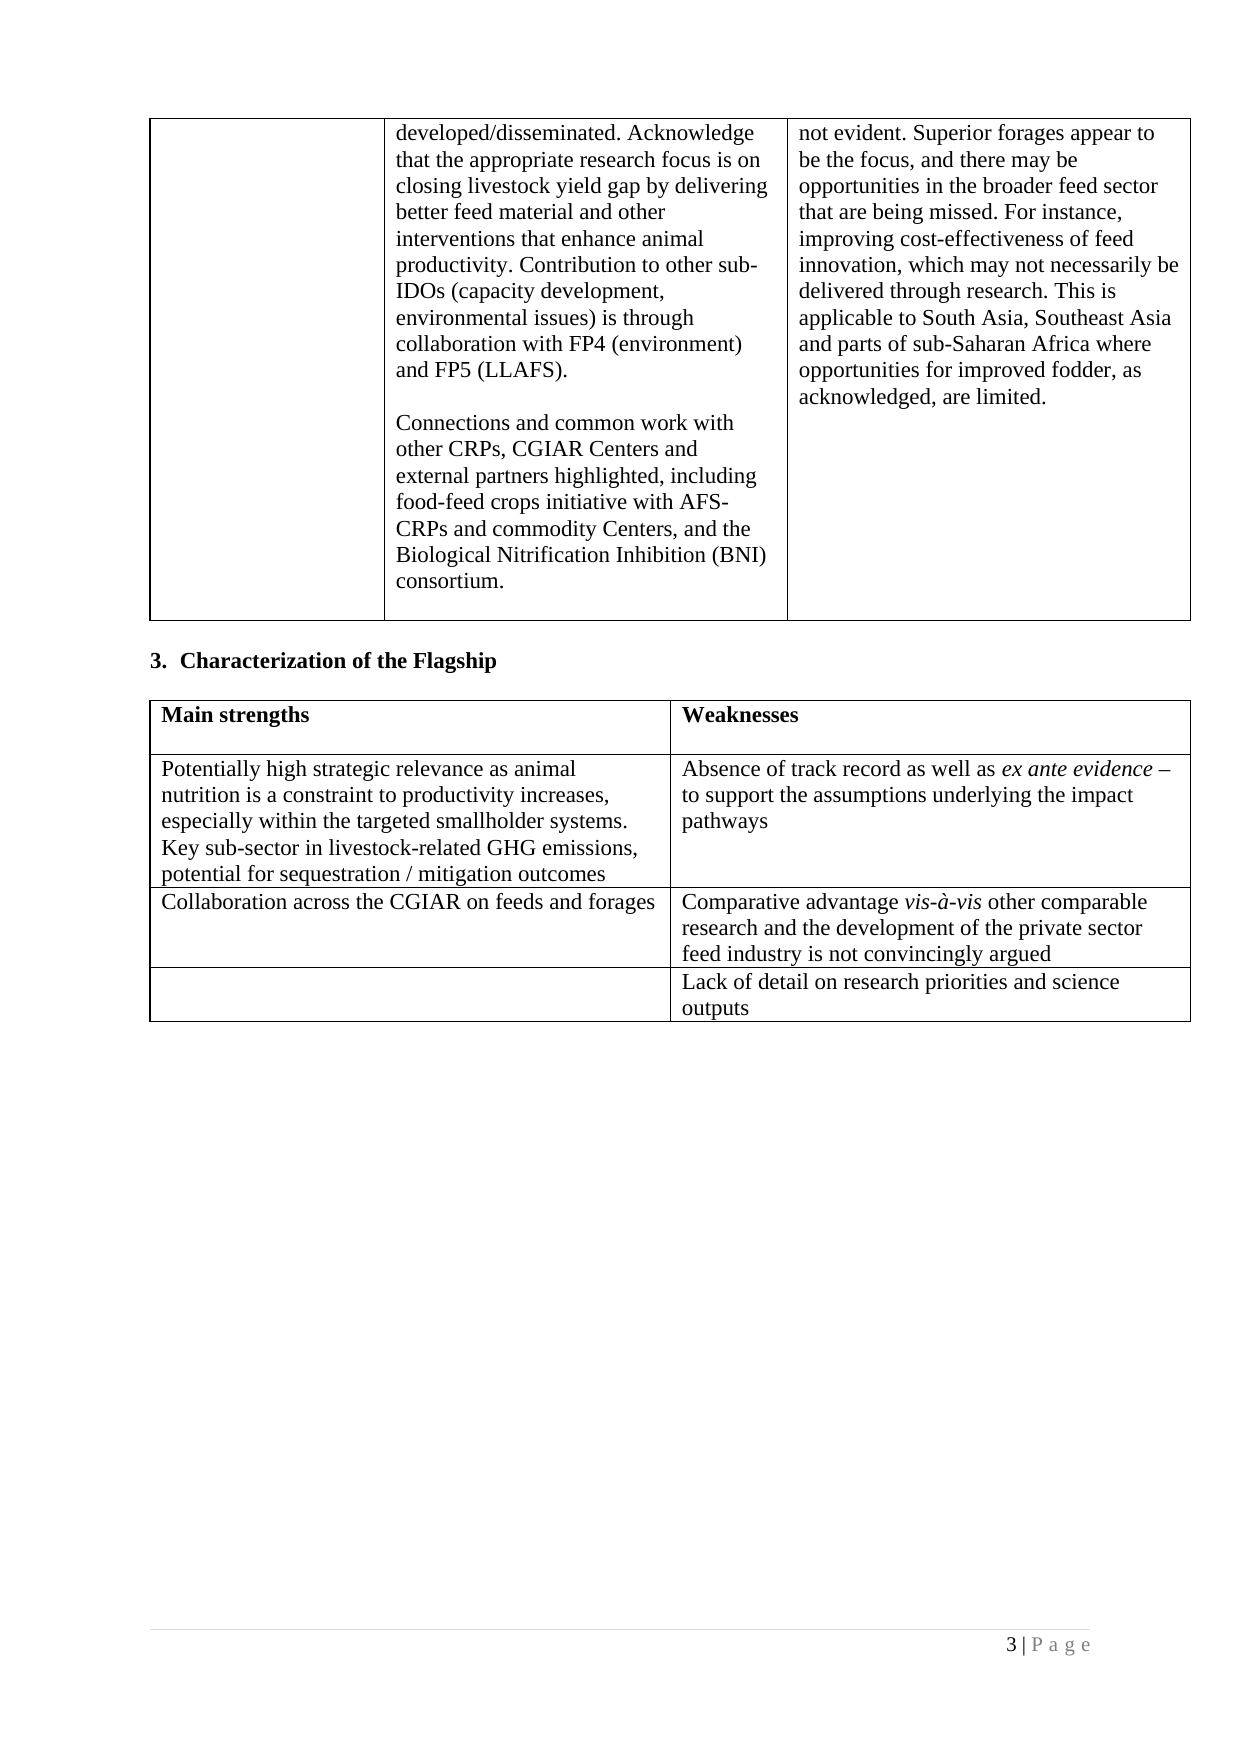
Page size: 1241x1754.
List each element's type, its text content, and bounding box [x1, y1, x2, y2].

table_header Weaknesses [671, 701, 1190, 754]
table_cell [788, 119, 1190, 620]
list Characterization of the Flagship [150, 647, 1090, 674]
table_cell [151, 968, 670, 1021]
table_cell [151, 119, 384, 620]
table_cell Comparative advantage vis-à-vis other comparable research and the development of the private sector feed industry is not convincingly argued [671, 888, 1190, 967]
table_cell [385, 119, 787, 620]
table_cell Absence of track record as well as ex ante evidence – to support the assumptions underlying the impact pathways [671, 755, 1190, 887]
table_cell Collaboration across the CGIAR on feeds and forages [151, 888, 670, 967]
table_header Main strengths [151, 701, 670, 754]
table_cell Lack of detail on research priorities and science outputs [671, 968, 1190, 1021]
table_cell Potentially high strategic relevance as animal nutrition is a constraint to productivity increases, especially within the targeted smallholder systems. Key sub-sector in livestock-related GHG emissions, potential for sequestration / mitigation outcomes [151, 755, 670, 887]
